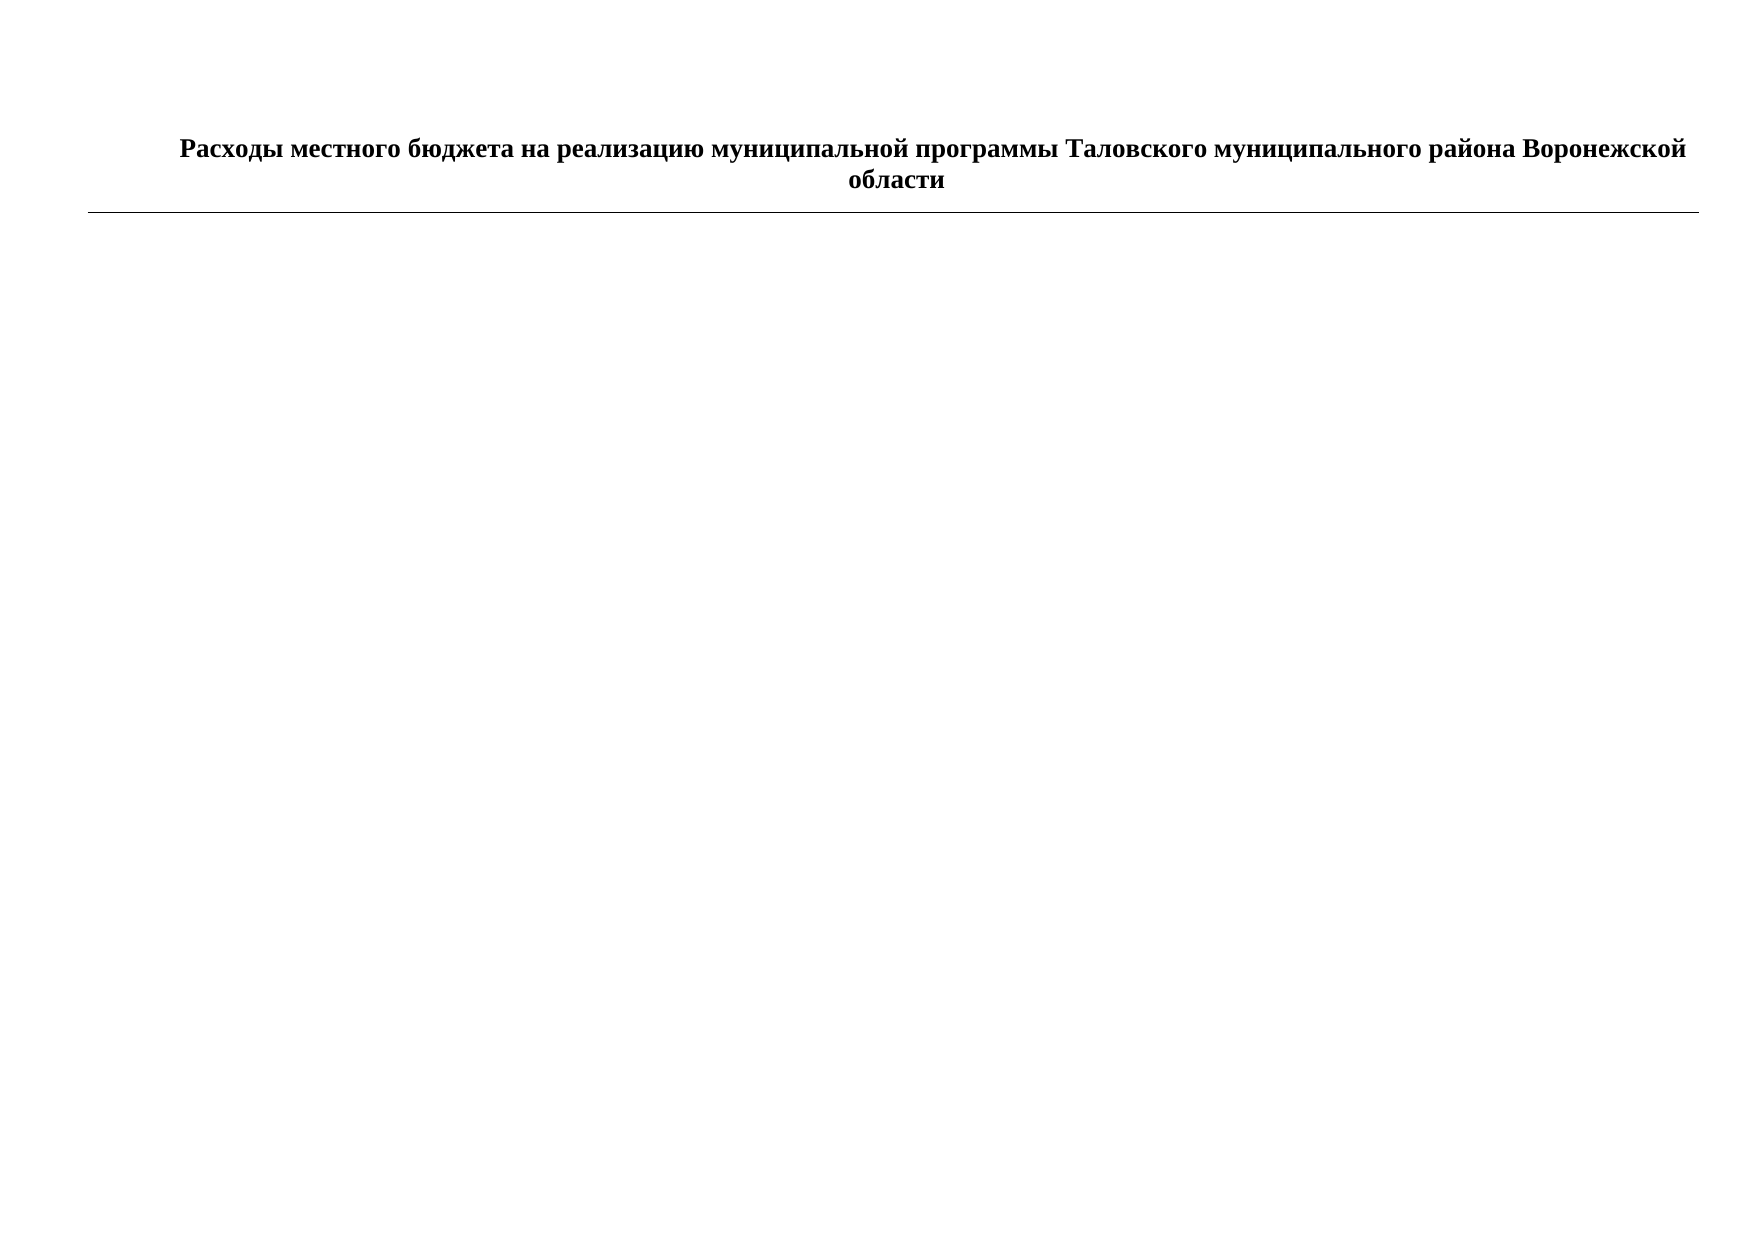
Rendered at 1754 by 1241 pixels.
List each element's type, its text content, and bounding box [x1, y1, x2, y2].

table_header Расходы местного бюджета на реализацию муниципальной программы Таловского муниципального района Воронежской области [88, 114, 1699, 212]
